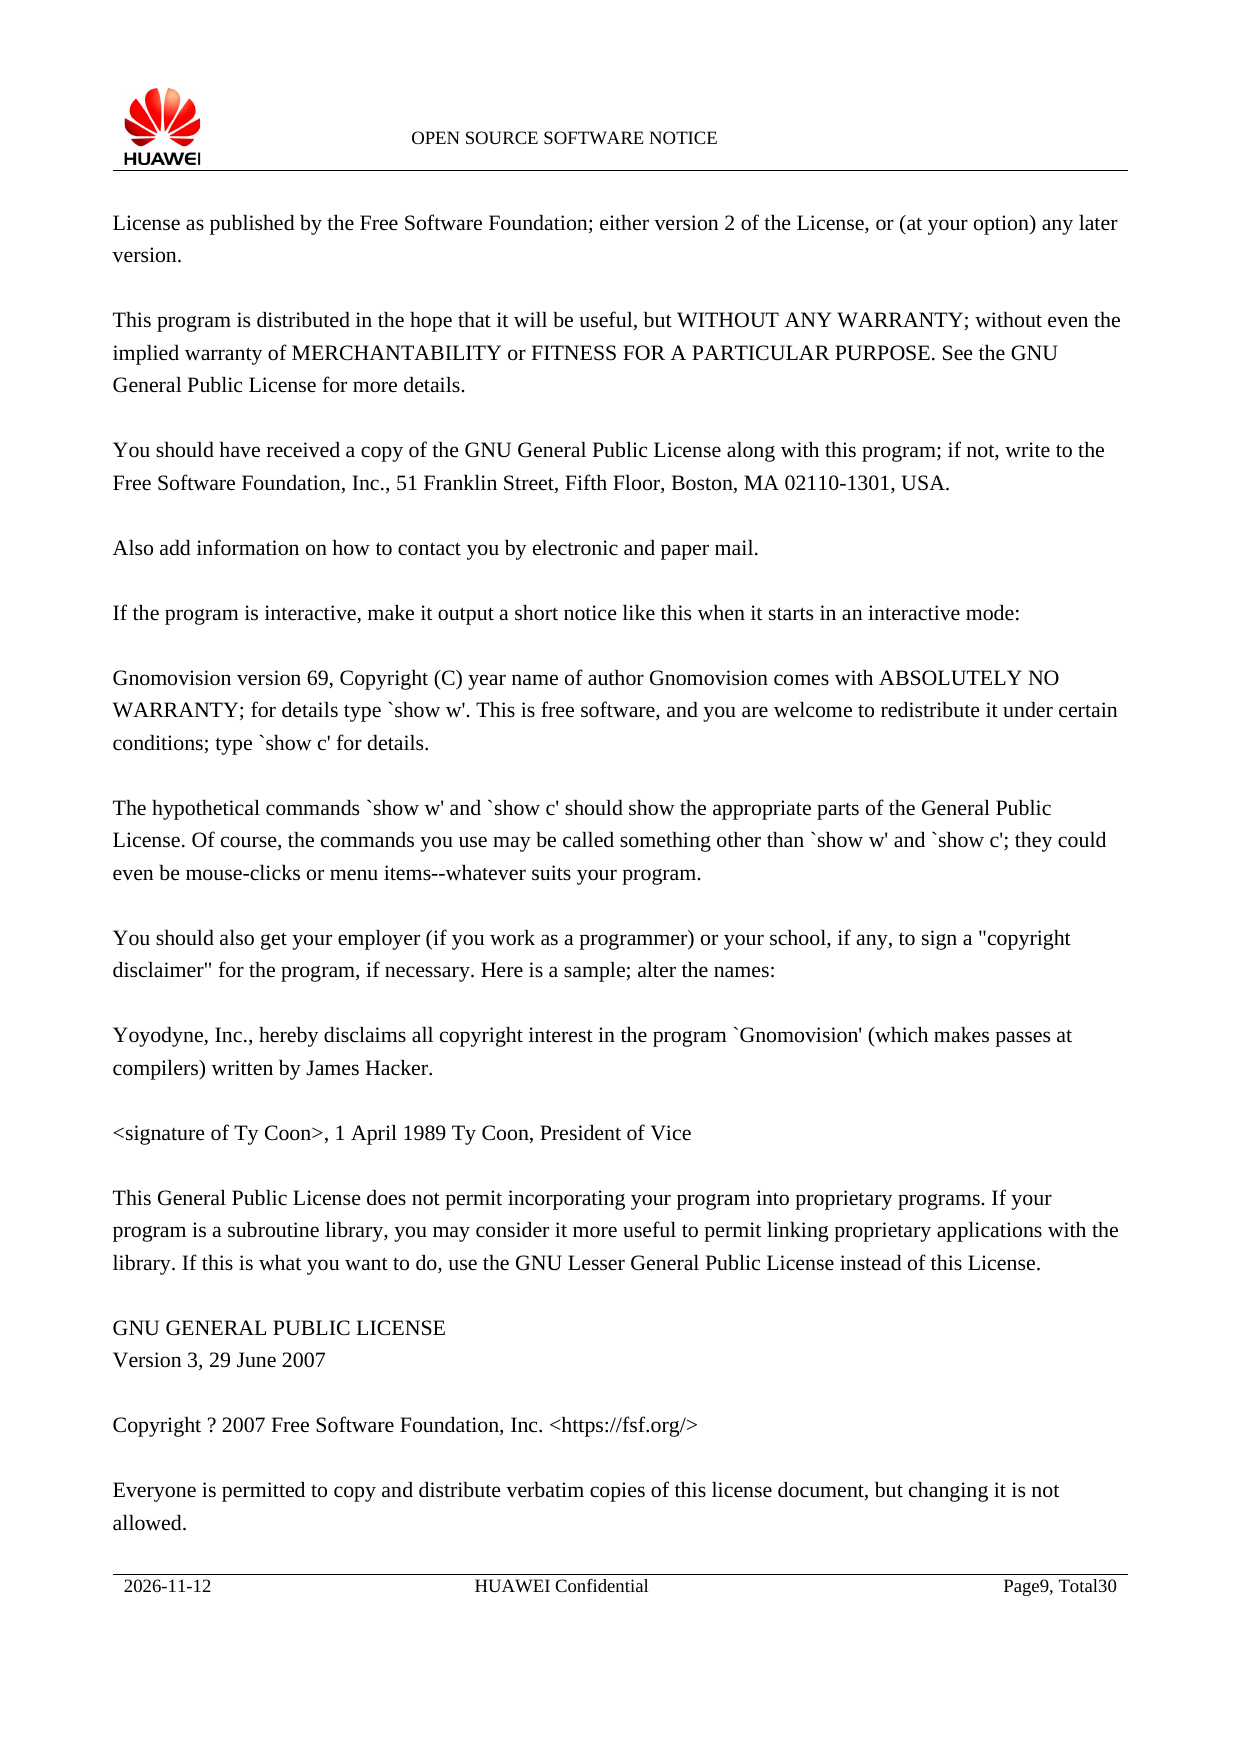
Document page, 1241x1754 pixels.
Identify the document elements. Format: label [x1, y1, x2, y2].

picture [124, 88, 201, 165]
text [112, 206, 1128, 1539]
